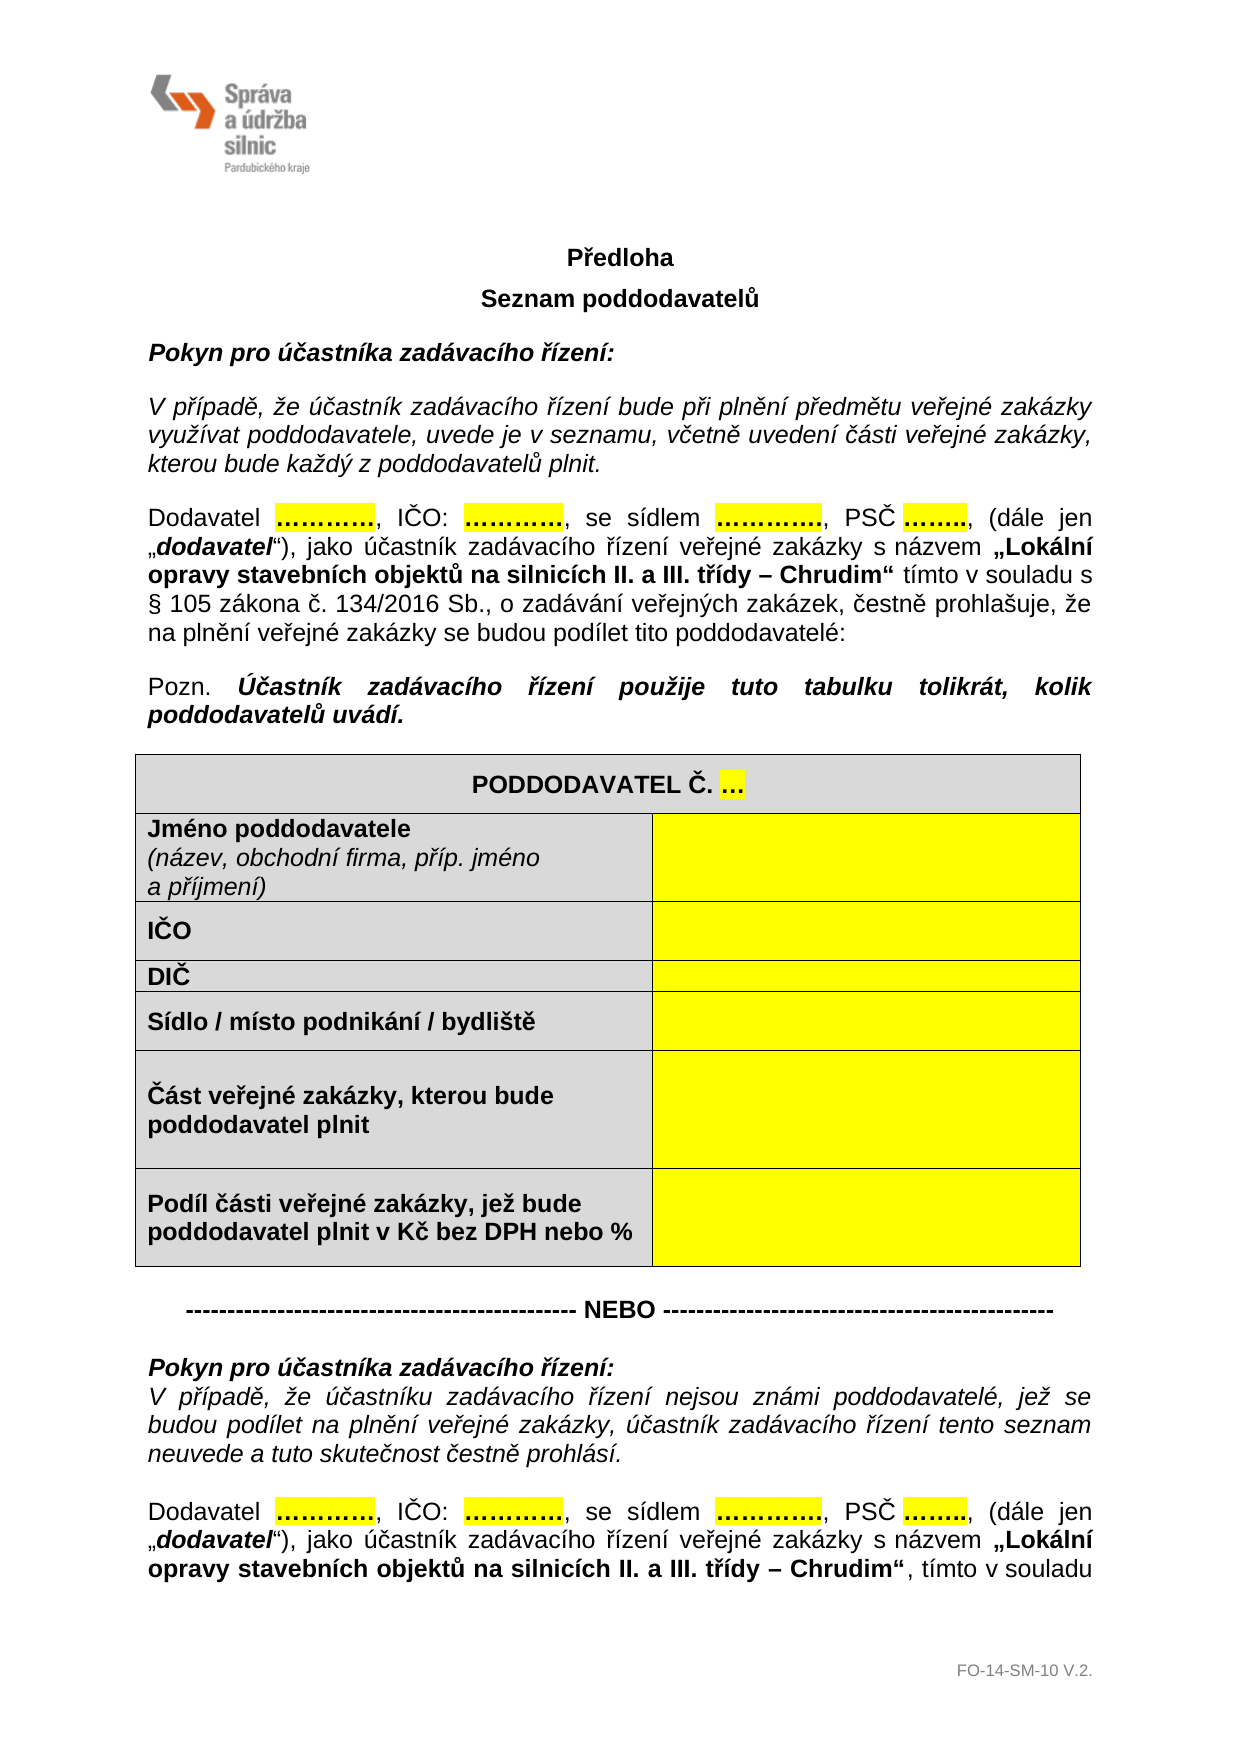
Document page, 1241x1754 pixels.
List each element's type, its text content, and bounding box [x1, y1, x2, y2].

table_cell DIČ [136, 961, 652, 991]
table_cell [653, 992, 1080, 1050]
table_cell Podíl části veřejné zakázky, jež bude poddodavatel plnit v Kč bez DPH nebo % [136, 1169, 652, 1266]
text Pokyn pro účastníka zadávacího řízení: [148, 1353, 1093, 1382]
table_cell [653, 814, 1080, 901]
text Seznam poddodavatelů [148, 284, 1093, 313]
text Dodavatel …………, IČO: …………, se sídlem …………., PSČ …….., (dále jen „dodavatel“), jako účastník zadávacího řízení veřejné zakázky s názvem „Lokální opravy stavebních objektů na silnicích II. a III. třídy – Chrudim“ tímto v souladu s § 105 zákona č. 134/2016 Sb., o zadávání veřejných zakázek, čestně prohlašuje, že na plnění veřejné zakázky se budou podílet tito poddodavatelé: [148, 503, 1093, 647]
text Pokyn pro účastníka zadávacího řízení: [148, 338, 1093, 367]
table_cell Část veřejné zakázky, kterou bude poddodavatel plnit [136, 1051, 652, 1168]
table_cell Jméno poddodavatele (název, obchodní firma, příp. jméno a příjmení) [136, 814, 652, 901]
text V případě, že účastník zadávacího řízení bude při plnění předmětu veřejné zakázky využívat poddodavatele, uvede je v seznamu, včetně uvedení části veřejné zakázky, kterou bude každý z poddodavatelů plnit. [148, 392, 1093, 478]
table_cell Sídlo / místo podnikání / bydliště [136, 992, 652, 1050]
picture [147, 73, 314, 177]
text ----------------------------------------------- NEBO ----------------------------------------------- [148, 1295, 1093, 1324]
table_cell [653, 1051, 1080, 1168]
text Předloha [148, 243, 1093, 272]
text V případě, že účastníku zadávacího řízení nejsou známi poddodavatelé, jež se budou podílet na plnění veřejné zakázky, účastník zadávacího řízení tento seznam neuvede a tuto skutečnost čestně prohlásí. [148, 1382, 1093, 1468]
table_header PODDODAVATEL Č. … [136, 755, 1080, 813]
text Pozn. Účastník zadávacího řízení použije tuto tabulku tolikrát, kolik poddodavatelů uvádí. [148, 672, 1093, 729]
table_cell [653, 1169, 1080, 1266]
table_cell [653, 961, 1080, 991]
table_cell [653, 902, 1080, 960]
table_cell IČO [136, 902, 652, 960]
